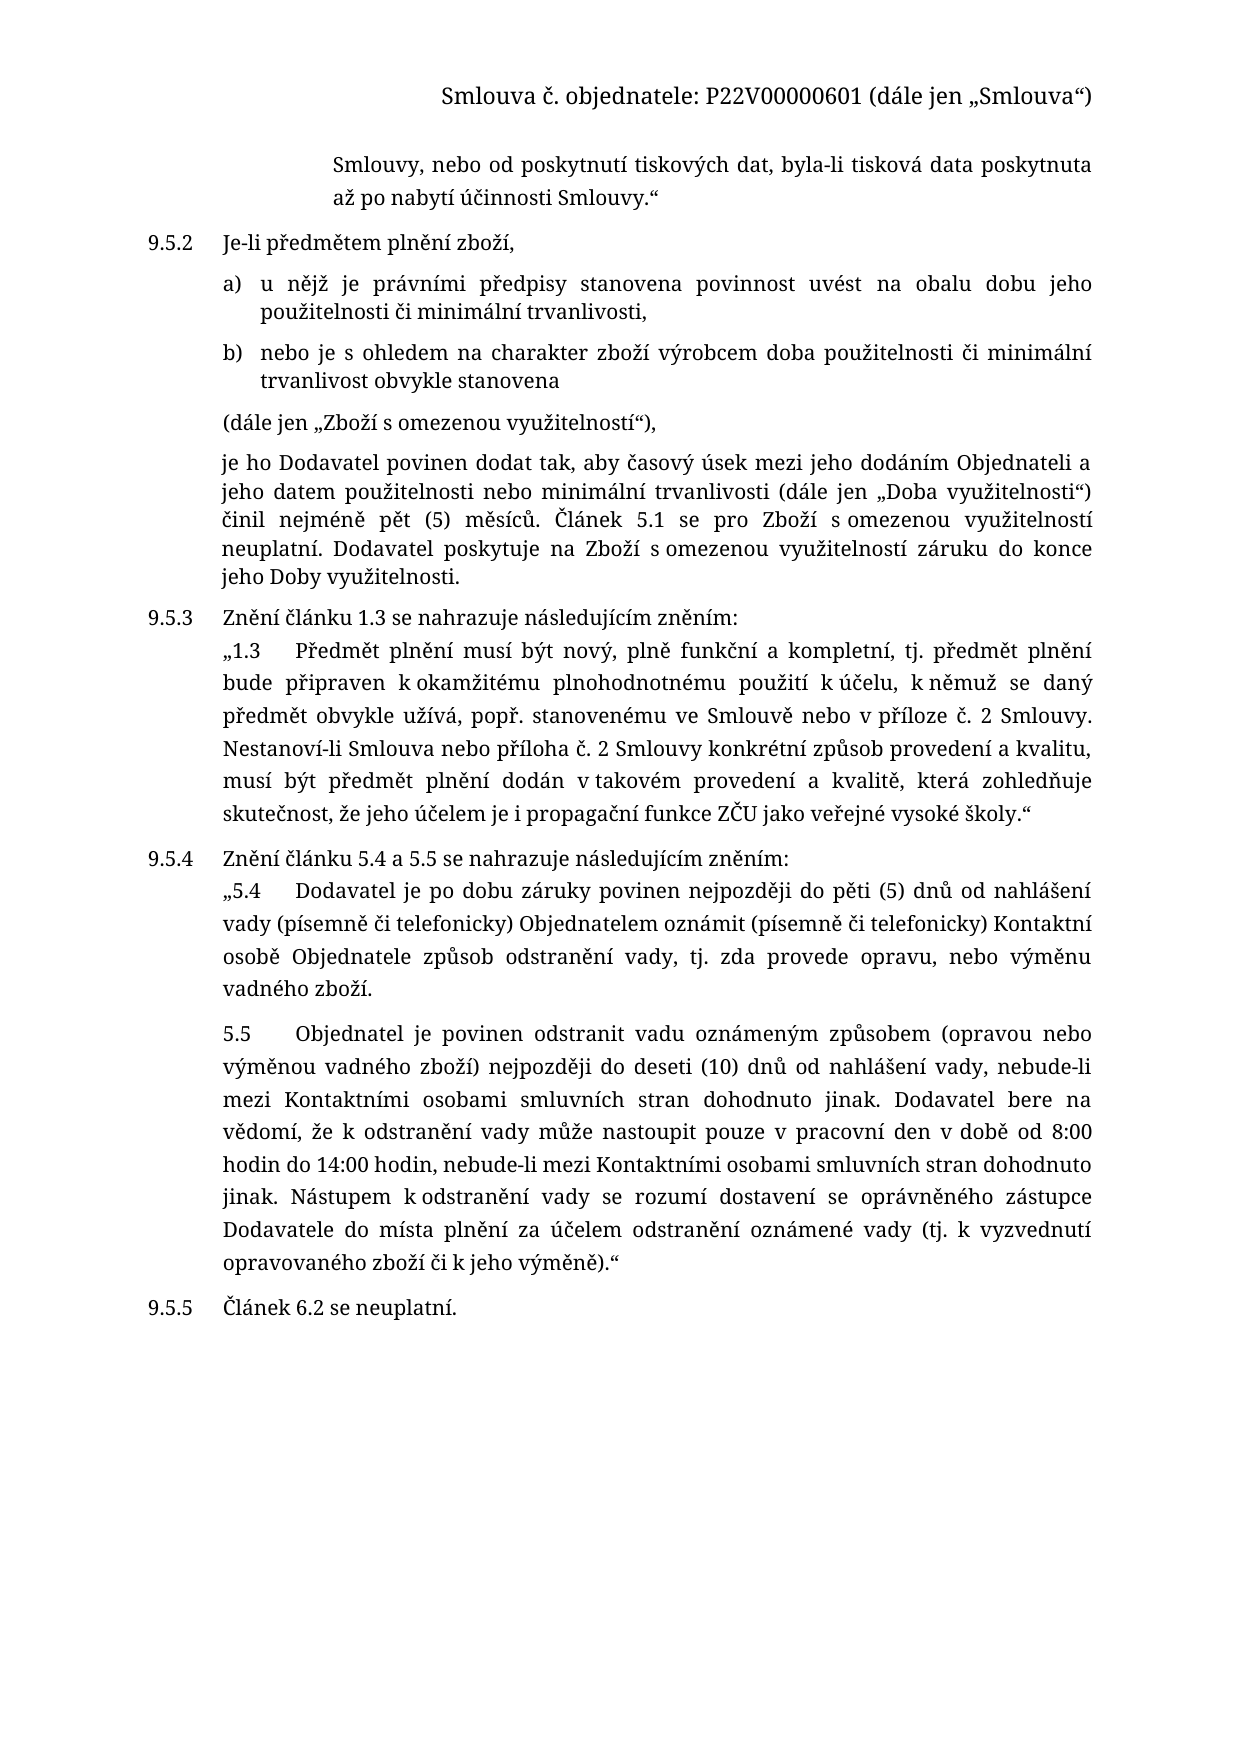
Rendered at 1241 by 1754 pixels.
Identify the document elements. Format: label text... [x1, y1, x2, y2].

list „1.3 Předmět plnění musí být nový, plně funkční a kompletní, tj. předmět plnění bude připraven k okamžitému plnohodnotnému použití k účelu, k němuž se daný předmět obvykle užívá, popř. stanovenému ve Smlouvě nebo v příloze č. 2 Smlouvy. Nestanoví-li Smlouva nebo příloha č. 2 Smlouvy konkrétní způsob provedení a kvalitu, musí být předmět plnění dodán v takovém provedení a kvalitě, která zohledňuje skutečnost, že jeho účelem je i propagační funkce ZČU jako veřejné vysoké školy.“ [223, 636, 1093, 827]
list u nějž je právními předpisy stanovena povinnost uvést na obalu dobu jeho použitelnosti či minimální trvanlivosti, [223, 269, 1093, 326]
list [295, 150, 1093, 211]
list Článek 6.2 se neuplatní. [148, 1293, 1093, 1321]
list Je-li předmětem plnění zboží, [148, 228, 1093, 256]
list „5.4 Dodavatel je po dobu záruky povinen nejpozději do pěti (5) dnů od nahlášení vady (písemně či telefonicky) Objednatelem oznámit (písemně či telefonicky) Kontaktní osobě Objednatele způsob odstranění vady, tj. zda provede opravu, nebo výměnu vadného zboží. [223, 877, 1093, 1003]
list Znění článku 5.4 a 5.5 se nahrazuje následujícím zněním: [148, 844, 1093, 872]
list nebo je s ohledem na charakter zboží výrobcem doba použitelnosti či minimální trvanlivost obvykle stanovena [223, 338, 1093, 395]
text je ho Dodavatel povinen dodat tak, aby časový úsek mezi jeho dodáním Objednateli a jeho datem použitelnosti nebo minimální trvanlivosti (dále jen „Doba využitelnosti“) činil nejméně pět (5) měsíců. Článek 5.1 se pro Zboží s omezenou využitelností neuplatní. Dodavatel poskytuje na Zboží s omezenou využitelností záruku do konce jeho Doby využitelnosti. [221, 448, 1093, 591]
text (dále jen „Zboží s omezenou využitelností“), [223, 408, 1093, 436]
list Znění článku 1.3 se nahrazuje následujícím zněním: [148, 603, 1093, 632]
list 5.5 Objednatel je povinen odstranit vadu oznámeným způsobem (opravou nebo výměnou vadného zboží) nejpozději do deseti (10) dnů od nahlášení vady, nebude-li mezi Kontaktními osobami smluvních stran dohodnuto jinak. Dodavatel bere na vědomí, že k odstranění vady může nastoupit pouze v pracovní den v době od 8:00 hodin do 14:00 hodin, nebude-li mezi Kontaktními osobami smluvních stran dohodnuto jinak. Nástupem k odstranění vady se rozumí dostavení se oprávněného zástupce Dodavatele do místa plnění za účelem odstranění oznámené vady (tj. k vyzvednutí opravovaného zboží či k jeho výměně).“ [223, 1019, 1093, 1276]
